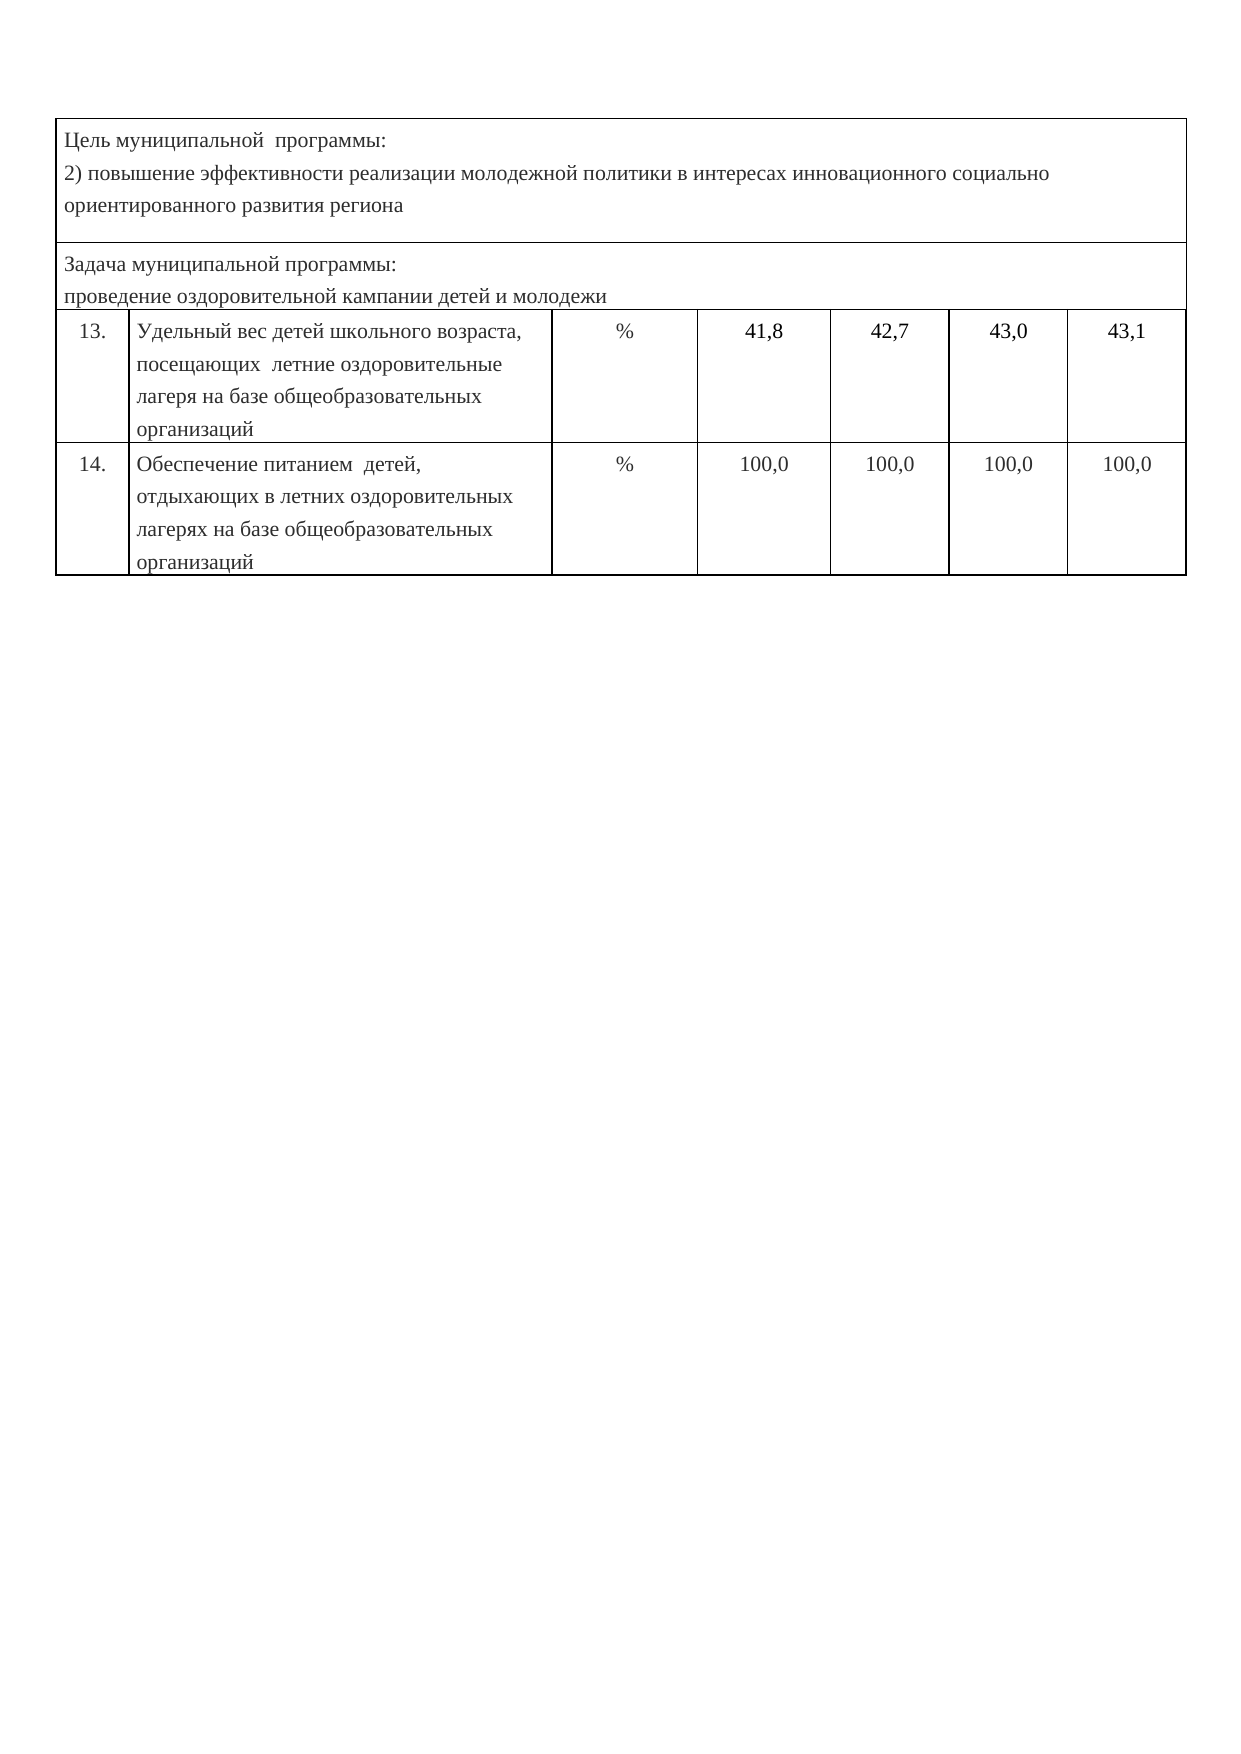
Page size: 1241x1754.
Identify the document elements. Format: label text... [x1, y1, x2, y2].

table_cell % [553, 310, 697, 441]
table_cell Обеспечение питанием детей, отдыхающих в летних оздоровительных лагерях на базе общеобразовательных организаций [130, 443, 551, 574]
table_cell 43,0 [950, 310, 1067, 441]
table_cell 13. [57, 310, 128, 441]
table_cell 41,8 [698, 310, 830, 441]
table_cell 42,7 [831, 310, 948, 441]
table_cell % [553, 443, 697, 574]
table_cell 43,1 [1068, 310, 1185, 441]
table_cell Цель муниципальной программы: 2) повышение эффективности реализации молодежной политики в интересах инновационного социально ориентированного развития региона [57, 119, 1186, 242]
table_cell 14. [57, 443, 128, 574]
table_cell 100,0 [950, 443, 1067, 574]
table_cell 100,0 [1068, 443, 1185, 574]
table_cell 100,0 [698, 443, 830, 574]
table_cell Задача муниципальной программы: проведение оздоровительной кампании детей и молодежи [57, 243, 1186, 309]
table_cell Удельный вес детей школьного возраста, посещающих летние оздоровительные лагеря на базе общеобразовательных организаций [130, 310, 551, 441]
table_cell 100,0 [831, 443, 948, 574]
